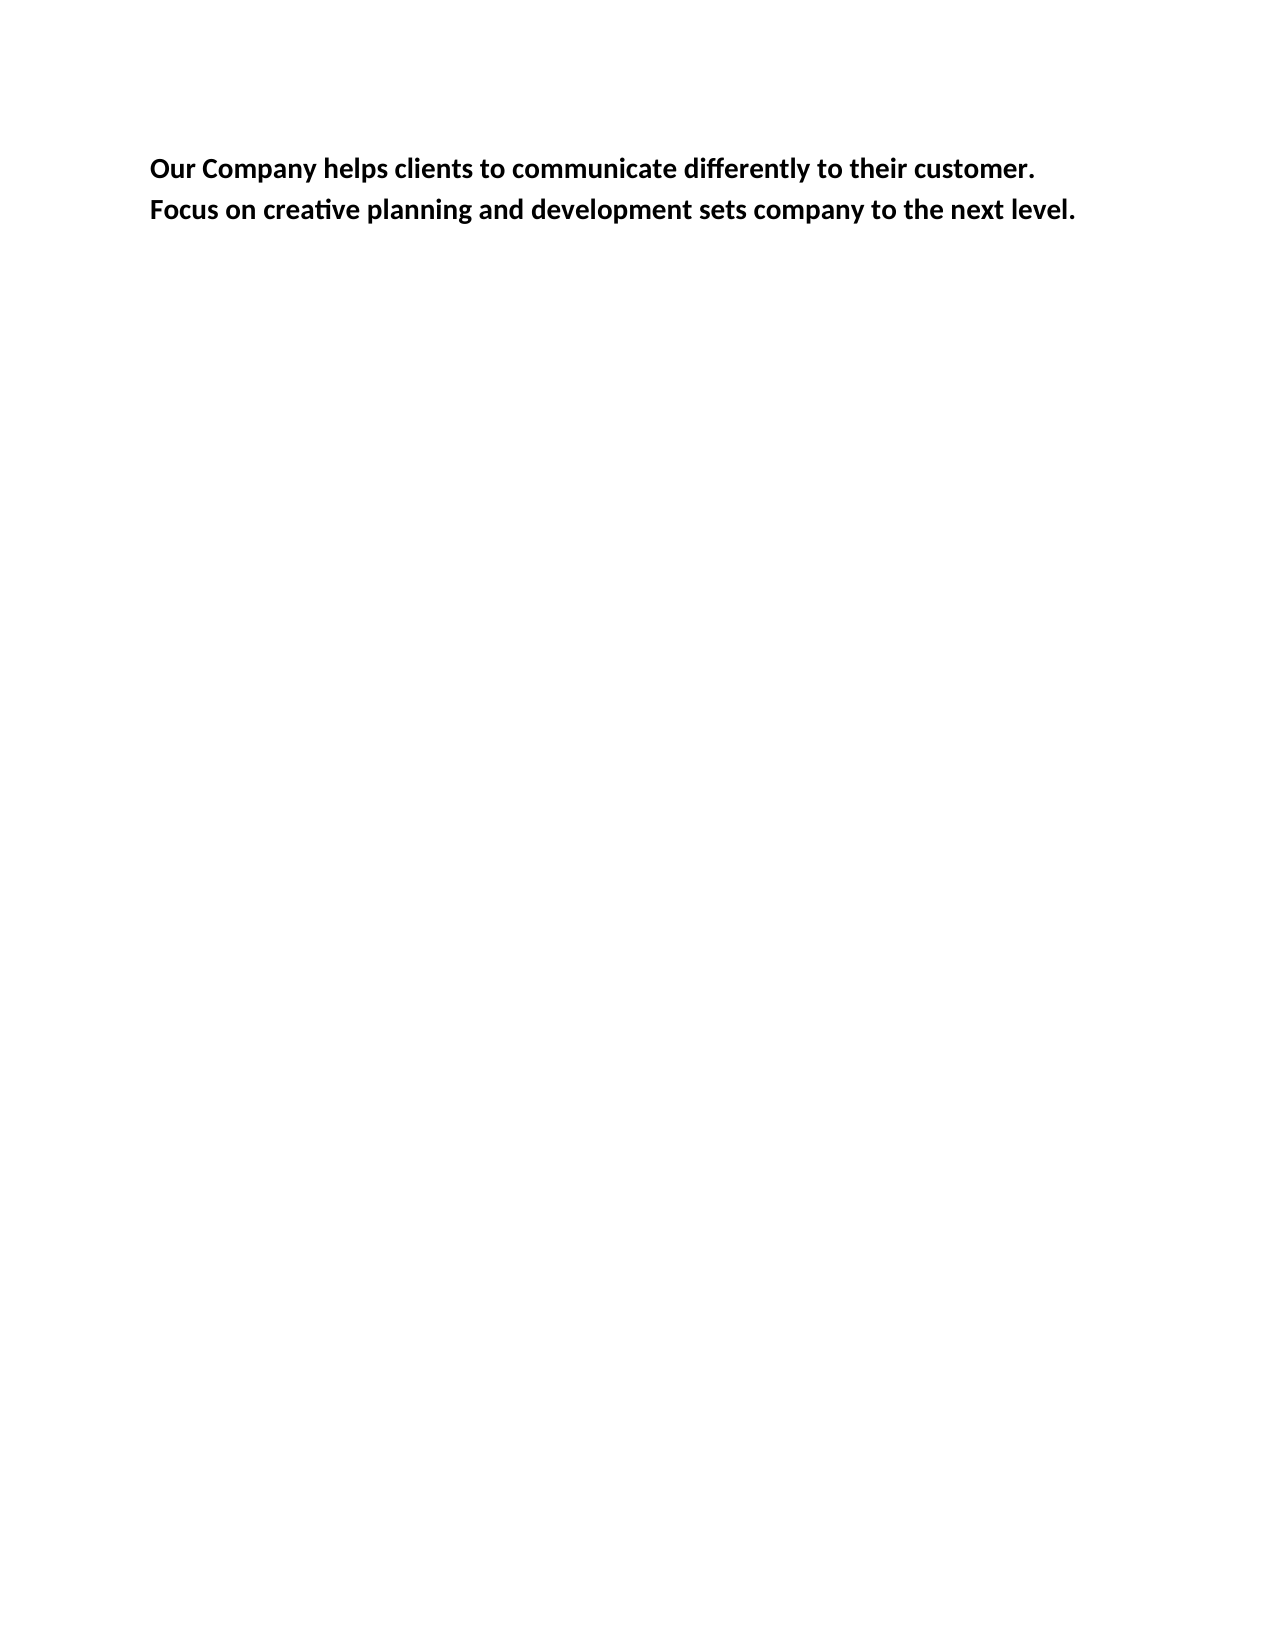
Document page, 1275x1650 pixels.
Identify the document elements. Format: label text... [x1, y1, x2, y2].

text Our Company helps clients to communicate differently to their customer. Focus on creative planning and development sets company to the next level. [150, 150, 1125, 259]
